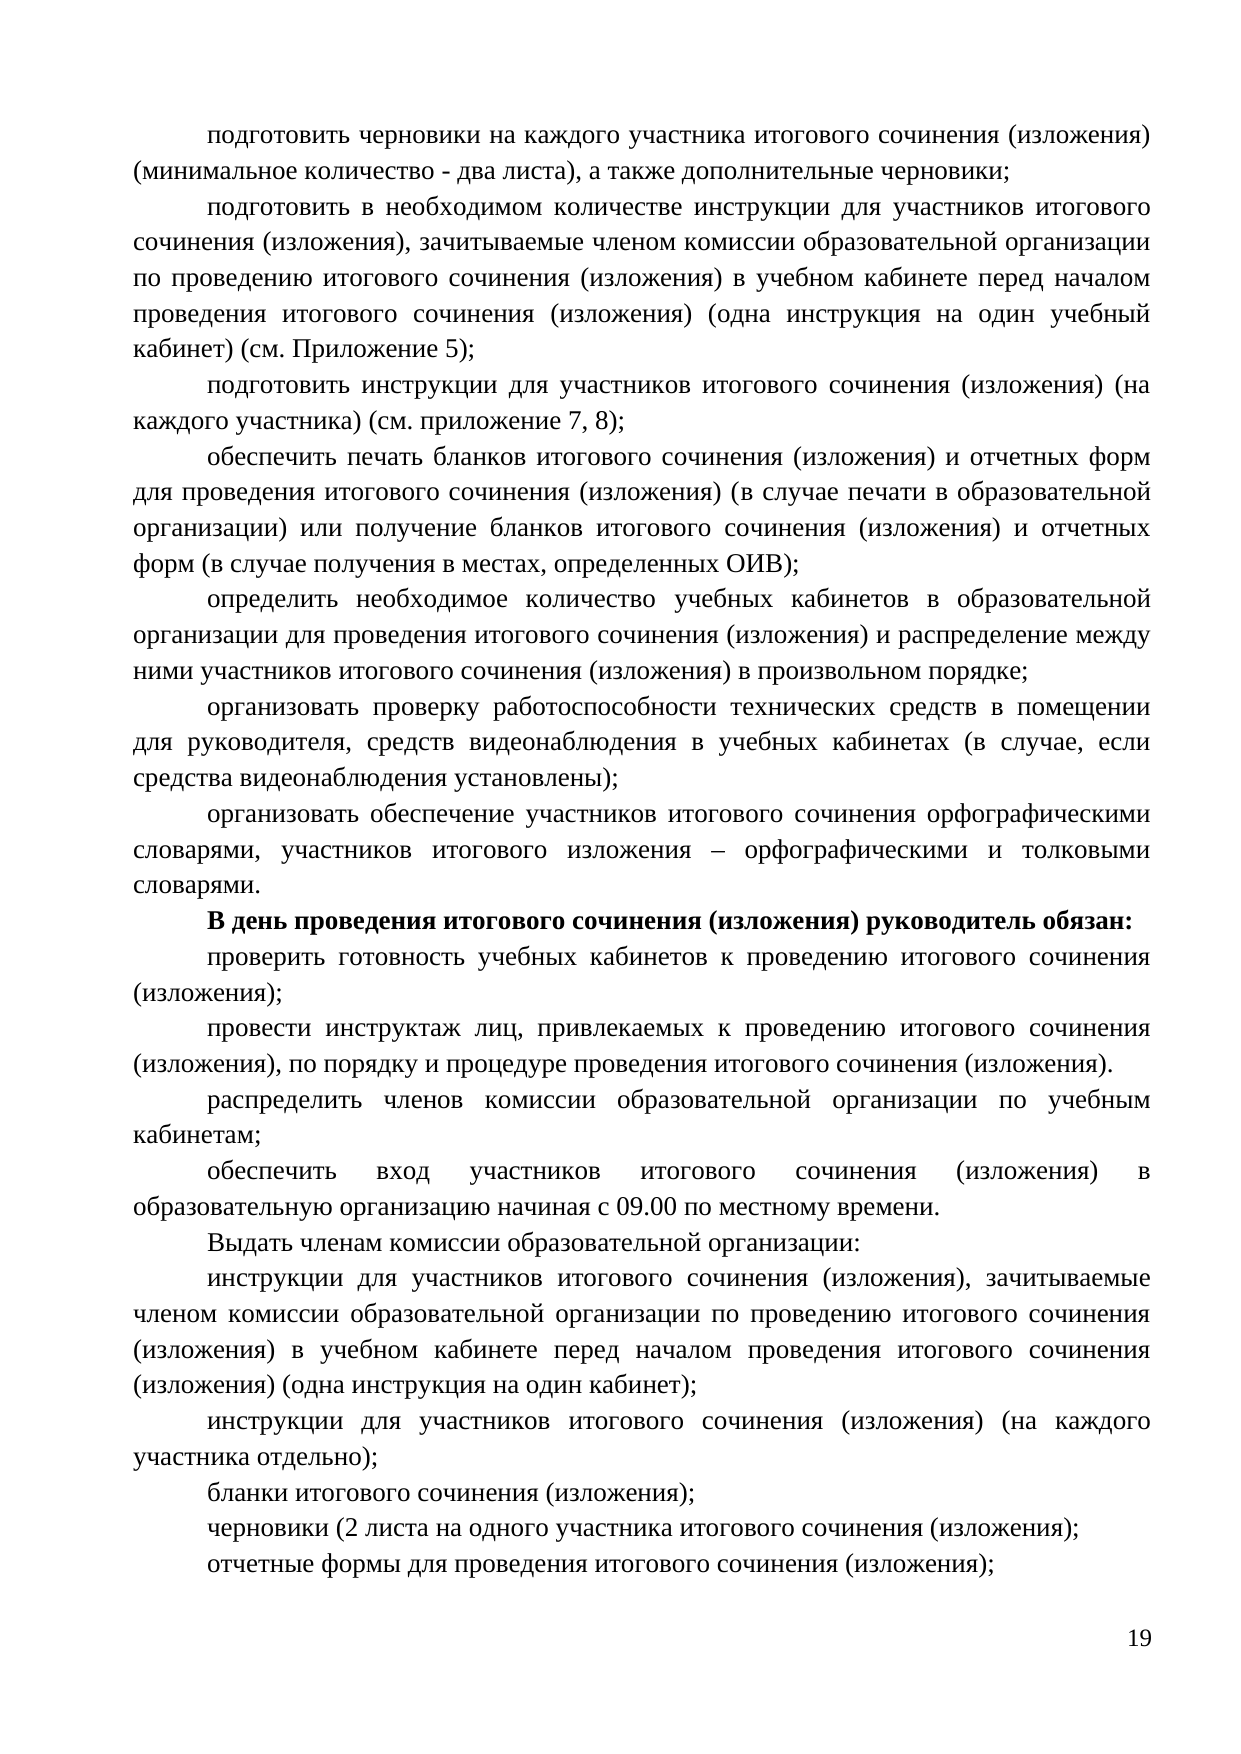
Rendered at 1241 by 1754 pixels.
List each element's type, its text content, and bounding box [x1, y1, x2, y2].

list провести инструктаж лиц, привлекаемых к проведению итогового сочинения (изложения), по порядку и процедуре проведения итогового сочинения (изложения). [133, 1011, 1152, 1078]
list подготовить инструкции для участников итогового сочинения (изложения) (на каждого участника) (см. приложение 7, 8); [133, 368, 1152, 435]
list черновики (2 листа на одного участника итогового сочинения (изложения); [133, 1512, 1152, 1543]
list обеспечить вход участников итогового сочинения (изложения) в образовательную организацию начиная с 09.00 по местному времени. [133, 1154, 1152, 1221]
list инструкции для участников итогового сочинения (изложения) (на каждого участника отдельно); [133, 1404, 1152, 1471]
list определить необходимое количество учебных кабинетов в образовательной организации для проведения итогового сочинения (изложения) и распределение между ними участников итогового сочинения (изложения) в произвольном порядке; [133, 583, 1152, 685]
list подготовить черновики на каждого участника итогового сочинения (изложения) (минимальное количество - два листа), а также дополнительные черновики; [133, 118, 1152, 185]
list отчетные формы для проведения итогового сочинения (изложения); [133, 1547, 1152, 1578]
list подготовить в необходимом количестве инструкции для участников итогового сочинения (изложения), зачитываемые членом комиссии образовательной организации по проведению итогового сочинения (изложения) в учебном кабинете перед началом проведения итогового сочинения (изложения) (одна инструкция на один учебный кабинет) (см. Приложение 5); [133, 189, 1152, 364]
list проверить готовность учебных кабинетов к проведению итогового сочинения (изложения); [133, 940, 1152, 1007]
list В день проведения итогового сочинения (изложения) руководитель обязан: [133, 904, 1152, 935]
list Выдать членам комиссии образовательной организации: [133, 1226, 1152, 1257]
list бланки итогового сочинения (изложения); [133, 1476, 1152, 1507]
list организовать обеспечение участников итогового сочинения орфографическими словарями, участников итогового изложения – орфографическими и толковыми словарями. [133, 797, 1152, 899]
list инструкции для участников итогового сочинения (изложения), зачитываемые членом комиссии образовательной организации по проведению итогового сочинения (изложения) в учебном кабинете перед началом проведения итогового сочинения (изложения) (одна инструкция на один кабинет); [133, 1261, 1152, 1400]
list распределить членов комиссии образовательной организации по учебным кабинетам; [133, 1083, 1152, 1150]
list организовать проверку работоспособности технических средств в помещении для руководителя, средств видеонаблюдения в учебных кабинетах (в случае, если средства видеонаблюдения установлены); [133, 690, 1152, 792]
list обеспечить печать бланков итогового сочинения (изложения) и отчетных форм для проведения итогового сочинения (изложения) (в случае печати в образовательной организации) или получение бланков итогового сочинения (изложения) и отчетных форм (в случае получения в местах, определенных ОИВ); [133, 440, 1152, 578]
